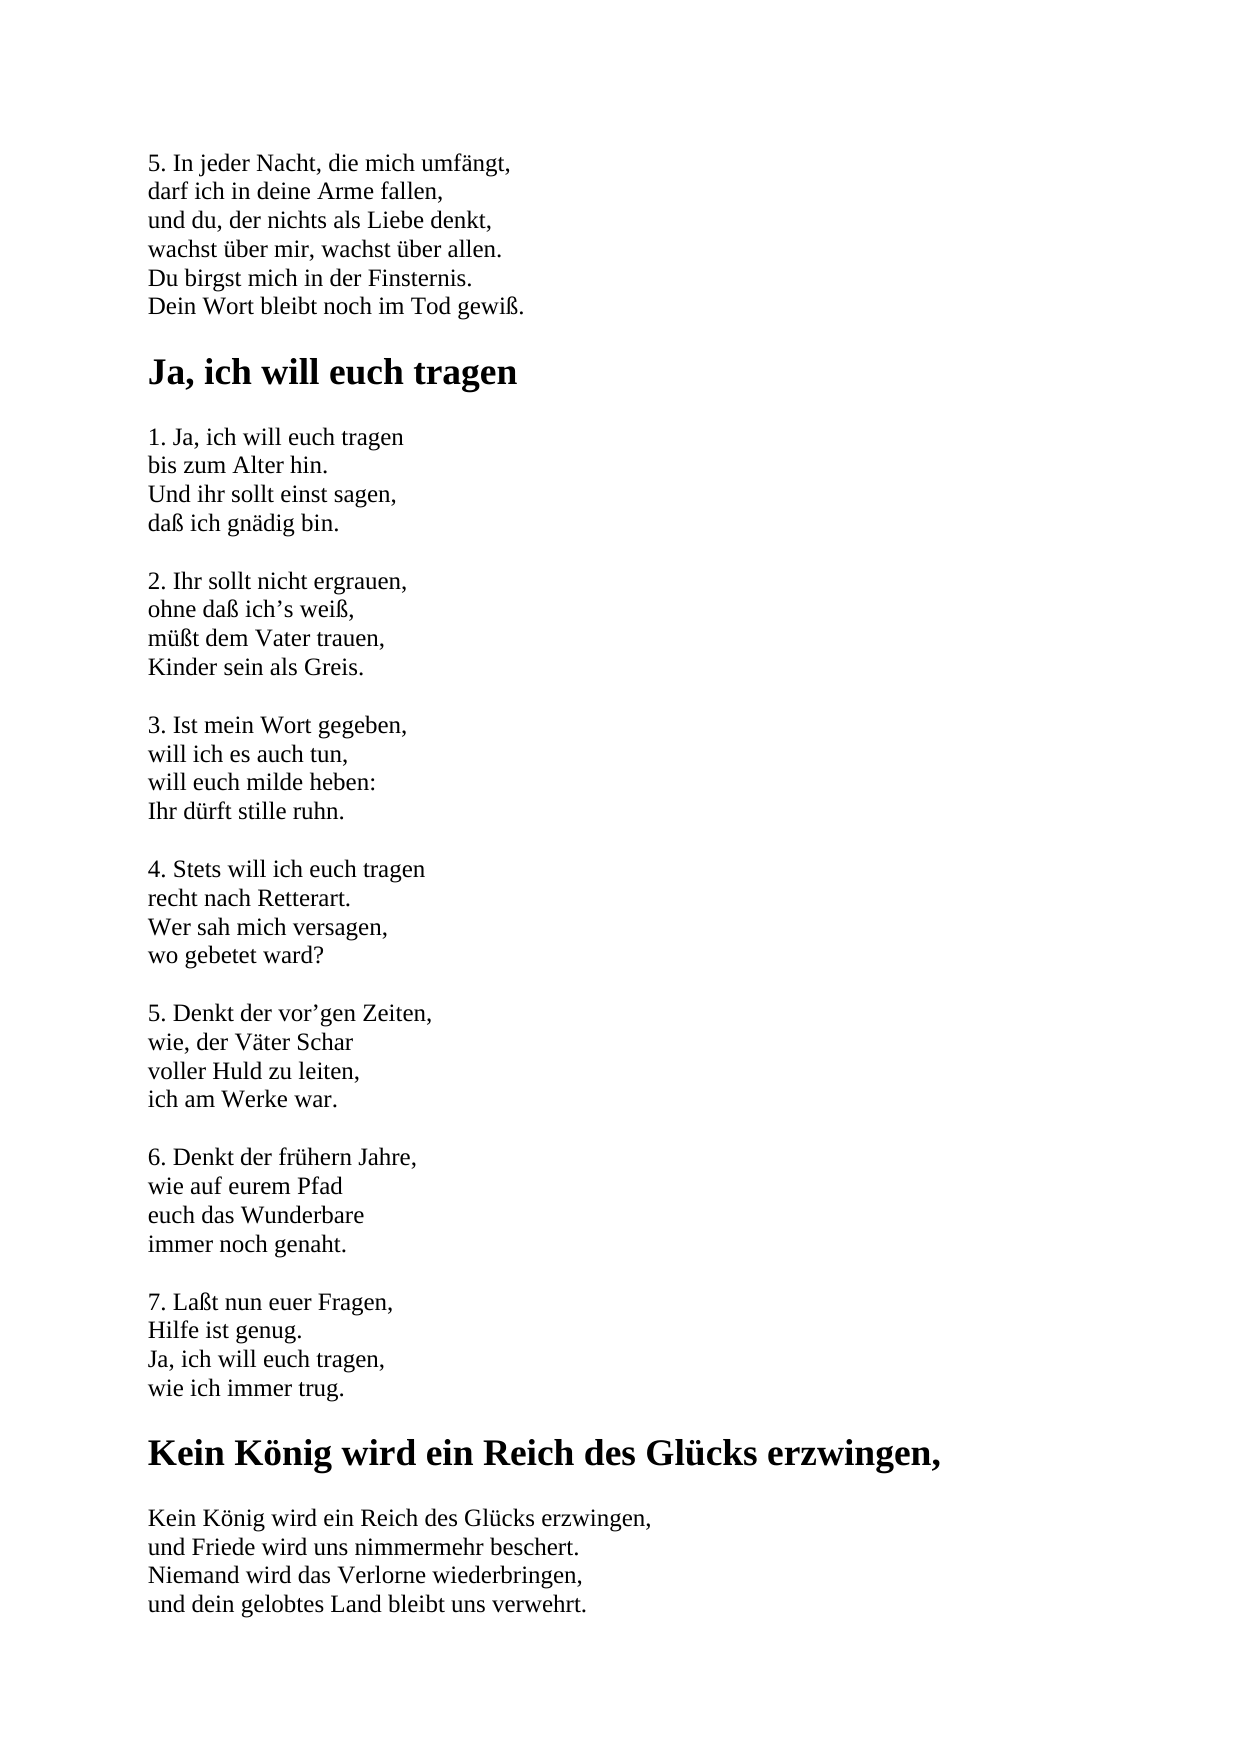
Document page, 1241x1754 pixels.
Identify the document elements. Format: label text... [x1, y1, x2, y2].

text Kein König wird ein Reich des Glücks erzwingen, und Friede wird uns nimmermehr beschert. Niemand wird das Verlorne wiederbringen, und dein gelobtes Land bleibt uns verwehrt. [148, 1503, 1093, 1618]
subtitle Kein König wird ein Reich des Glücks erzwingen, [148, 1431, 1093, 1474]
text 3. Ist mein Wort gegeben, will ich es auch tun, will euch milde heben: Ihr dürft stille ruhn. [148, 710, 1093, 825]
text 7. Laßt nun euer Fragen, Hilfe ist genug. Ja, ich will euch tragen, wie ich immer trug. [148, 1287, 1093, 1402]
text 5. In jeder Nacht, die mich umfängt, darf ich in deine Arme fallen, und du, der nichts als Liebe denkt, wachst über mir, wachst über allen. Du birgst mich in der Finsternis. Dein Wort bleibt noch im Tod gewiß. [148, 148, 1093, 320]
text 6. Denkt der frühern Jahre, wie auf eurem Pfad euch das Wunderbare immer noch genaht. [148, 1142, 1093, 1257]
subtitle Ja, ich will euch tragen [148, 349, 1093, 392]
text 5. Denkt der vor’gen Zeiten, wie, der Väter Schar voller Huld zu leiten, ich am Werke war. [148, 998, 1093, 1113]
text 1. Ja, ich will euch tragen bis zum Alter hin. Und ihr sollt einst sagen, daß ich gnädig bin. [148, 422, 1093, 537]
text 2. Ihr sollt nicht ergrauen, ohne daß ich’s weiß, müßt dem Vater trauen, Kinder sein als Greis. [148, 566, 1093, 681]
text 4. Stets will ich euch tragen recht nach Retterart. Wer sah mich versagen, wo gebetet ward? [148, 854, 1093, 969]
